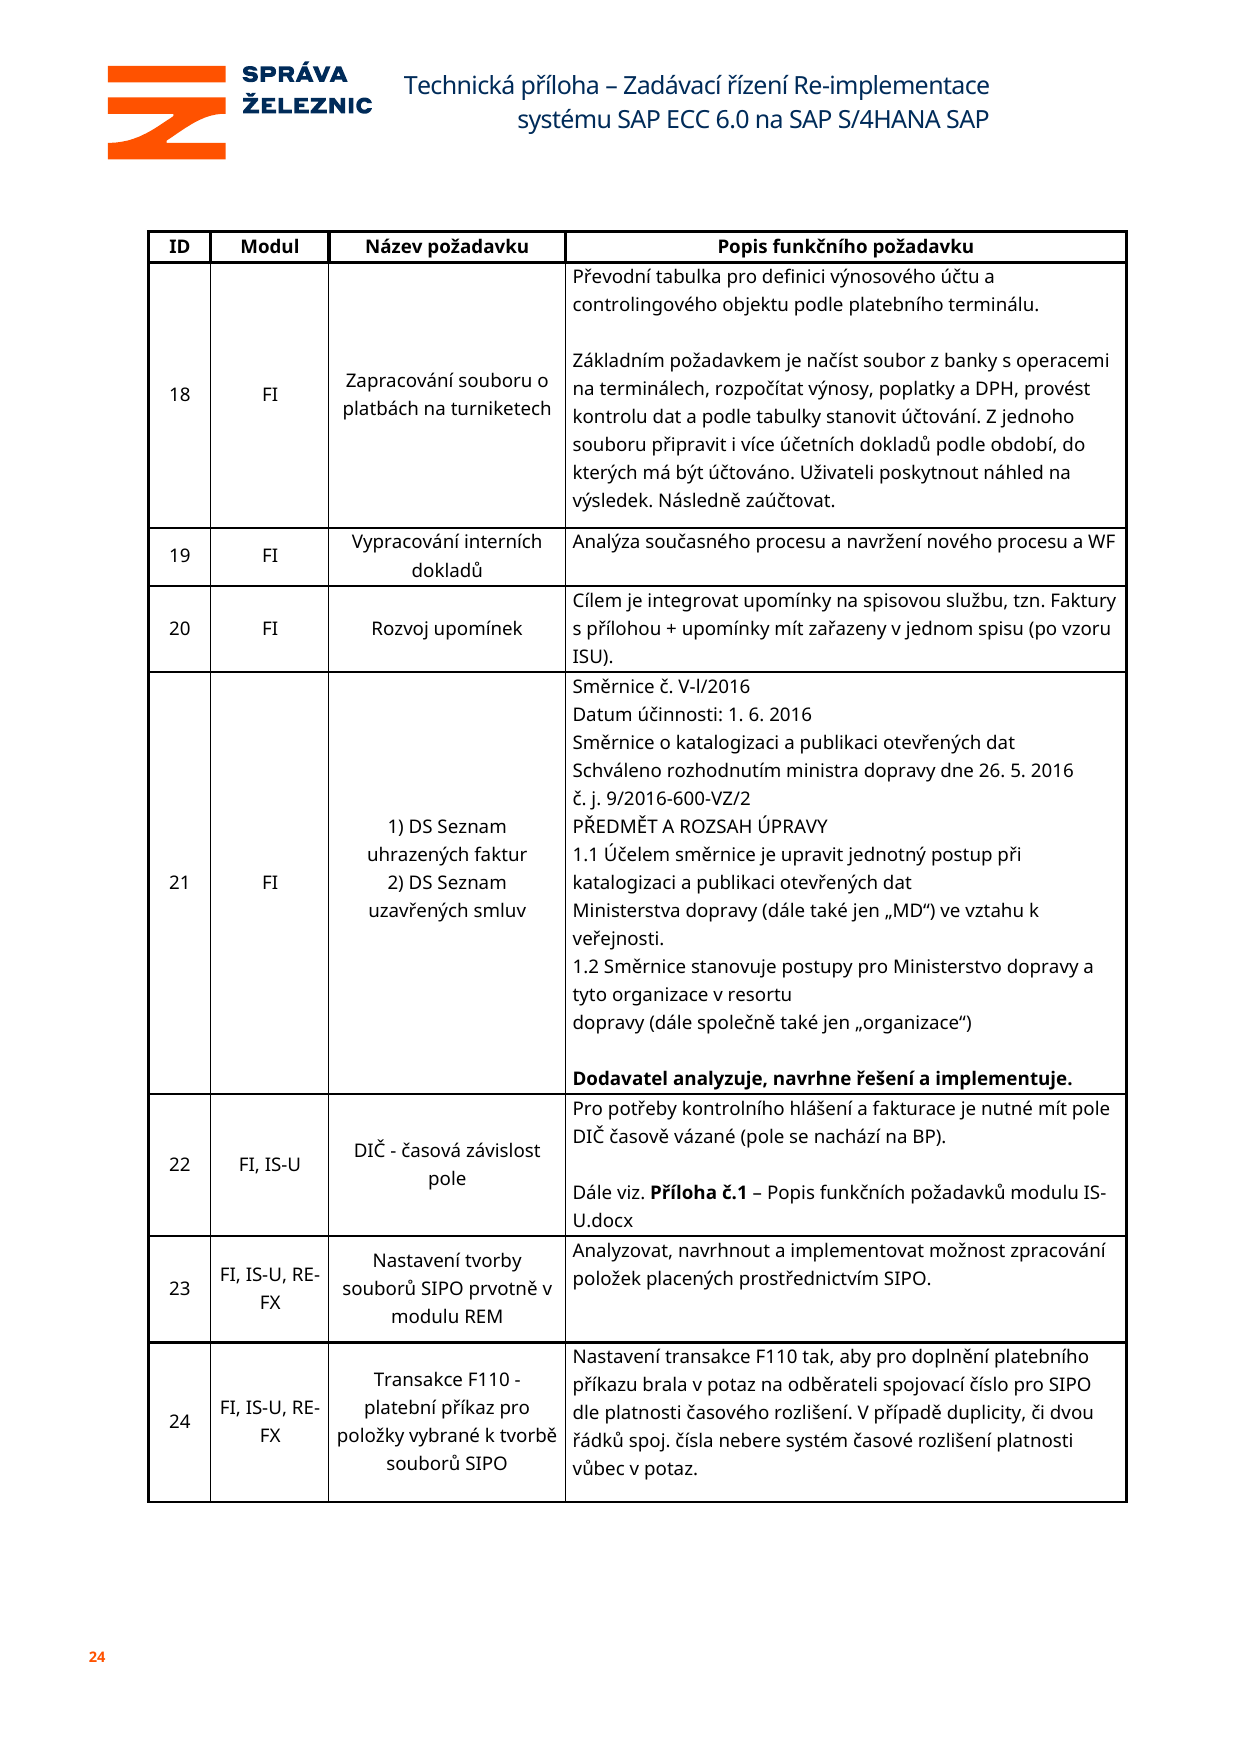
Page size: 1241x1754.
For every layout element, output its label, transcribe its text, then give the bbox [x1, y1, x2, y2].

table_header Modul [212, 233, 327, 261]
table_cell 24 [150, 1344, 210, 1501]
table_cell Zapracování souboru o platbách na turniketech [329, 264, 565, 527]
table_cell FI [211, 264, 328, 527]
table_cell Pro potřeby kontrolního hlášení a fakturace je nutné mít pole DIČ časově vázané (pole se nachází na BP). Dále viz. Příloha č.1 – Popis funkčních požadavků modulu IS-U.docx [566, 1095, 1125, 1235]
table_cell 21 [150, 673, 210, 1093]
table_cell Analyzovat, navrhnout a implementovat možnost zpracování položek placených prostřednictvím SIPO. [566, 1237, 1125, 1341]
table_header Název požadavku [331, 233, 564, 261]
table_cell 23 [150, 1237, 210, 1341]
table_cell Převodní tabulka pro definici výnosového účtu a controlingového objektu podle platebního terminálu. Základním požadavkem je načíst soubor z banky s operacemi na terminálech, rozpočítat výnosy, poplatky a DPH, provést kontrolu dat a podle tabulky stanovit účtování. Z jednoho souboru připravit i více účetních dokladů podle období, do kterých má být účtováno. Uživateli poskytnout náhled na výsledek. Následně zaúčtovat. [566, 264, 1125, 527]
table_header ID [150, 233, 209, 261]
table_cell FI [211, 673, 328, 1093]
table_cell FI, IS-U, RE-FX [211, 1344, 328, 1501]
table_cell Nastavení transakce F110 tak, aby pro doplnění platebního příkazu brala v potaz na odběrateli spojovací číslo pro SIPO dle platnosti časového rozlišení. V případě duplicity, či dvou řádků spoj. čísla nebere systém časové rozlišení platnosti vůbec v potaz. [566, 1344, 1125, 1501]
table_cell 19 [150, 529, 210, 585]
table_cell Transakce F110 - platební příkaz pro položky vybrané k tvorbě souborů SIPO [329, 1344, 565, 1501]
table_cell FI, IS-U [211, 1095, 328, 1235]
table_cell DIČ - časová závislost pole [329, 1095, 565, 1235]
table_cell 22 [150, 1095, 210, 1235]
table_cell Cílem je integrovat upomínky na spisovou službu, tzn. Faktury s přílohou + upomínky mít zařazeny v jednom spisu (po vzoru ISU). [566, 587, 1125, 671]
table_cell 18 [150, 264, 210, 527]
table_cell 20 [150, 587, 210, 671]
table_cell Rozvoj upomínek [329, 587, 565, 671]
table_cell FI [211, 529, 328, 585]
table_cell Nastavení tvorby souborů SIPO prvotně v modulu REM [329, 1237, 565, 1341]
table_header Popis funkčního požadavku [567, 233, 1125, 261]
table_cell Analýza současného procesu a navržení nového procesu a WF [566, 529, 1125, 585]
table_cell FI, IS-U, RE-FX [211, 1237, 328, 1341]
table_cell 1) DS Seznam uhrazených faktur 2) DS Seznam uzavřených smluv [329, 673, 565, 1093]
table_cell Vypracování interních dokladů [329, 529, 565, 585]
table_cell Směrnice č. V-l/2016 Datum účinnosti: 1. 6. 2016 Směrnice o katalogizaci a publikaci otevřených dat Schváleno rozhodnutím ministra dopravy dne 26. 5. 2016 č. j. 9/2016-600-VZ/2 PŘEDMĚT A ROZSAH ÚPRAVY 1.1 Účelem směrnice je upravit jednotný postup při katalogizaci a publikaci otevřených dat Ministerstva dopravy (dále také jen „MD“) ve vztahu k veřejnosti. 1.2 Směrnice stanovuje postupy pro Ministerstvo dopravy a tyto organizace v resortu dopravy (dále společně také jen „organizace“) Dodavatel analyzuje, navrhne řešení a implementuje. [566, 673, 1125, 1093]
table_cell FI [211, 587, 328, 671]
